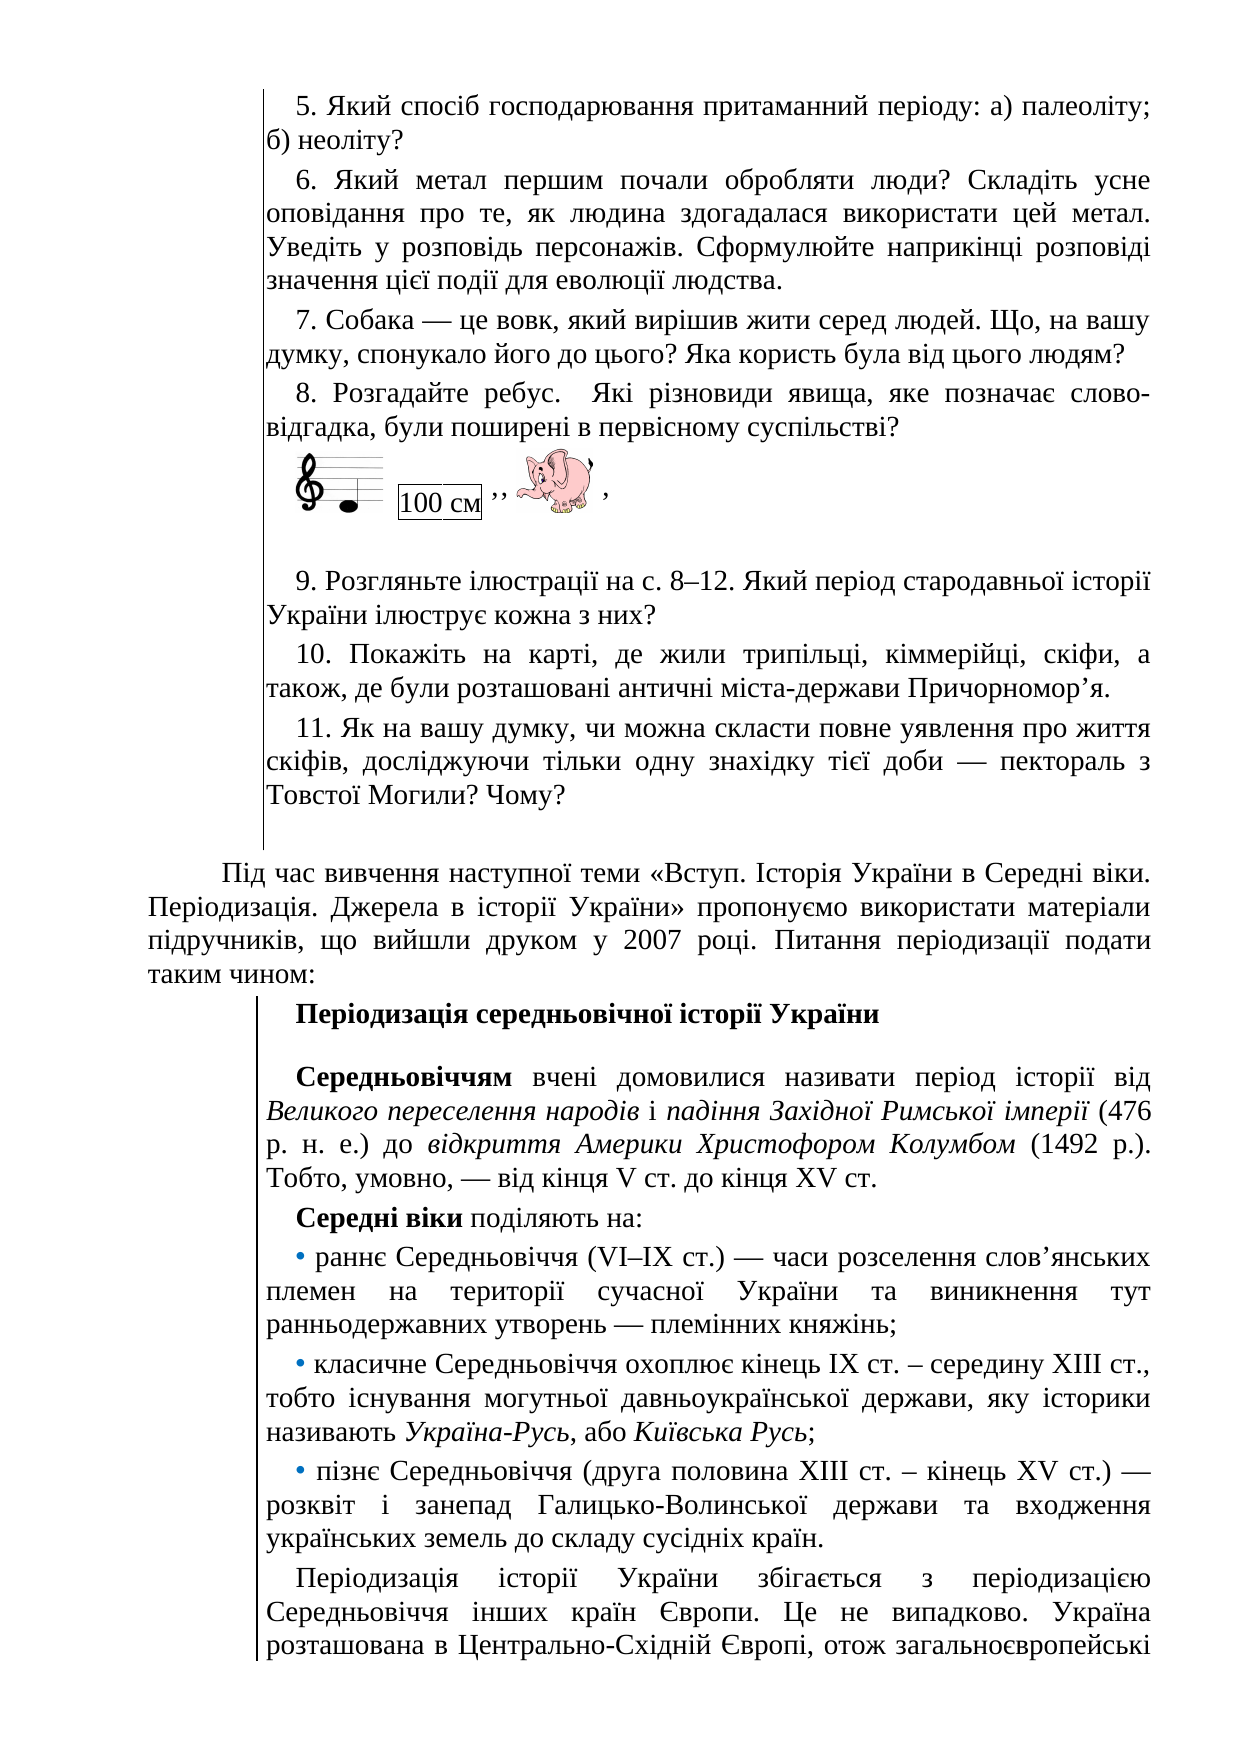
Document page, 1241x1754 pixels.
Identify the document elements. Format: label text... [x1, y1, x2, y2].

text Середні віки поділяють на: [258, 1200, 1152, 1233]
text 7. Собака — це вовк, який вирішив жити серед людей. Що, на вашу думку, спонукало його до цього? Яка користь була від цього людям? [264, 302, 1152, 369]
text Періодизація середньовічної історії України [258, 996, 1152, 1029]
text раннє Середньовіччя (VI–IX ст.) — часи розселення слов’янських племен на території сучасної України та виникнення тут ранньодержавних утворень — племінних княжінь; [258, 1239, 1152, 1340]
text Середньовіччям вчені домовилися називати період історії від Великого переселення народів і падіння Західної Римської імперії (476 р. н. е.) до відкриття Америки Христофором Колумбом (1492 р.). Тобто, умовно, — від кінця V ст. до кінця XV ст. [258, 1059, 1152, 1193]
text пізнє Середньовіччя (друга половина ХІІІ ст. – кінець ХV ст.) — розквіт і занепад Галицько-Волинської держави та входження українських земель до складу сусідніх країн. [258, 1453, 1152, 1554]
text 5. Який спосіб господарювання притаманний періоду: а) палеоліту; б) неоліту? [263, 88, 1152, 156]
text 10. Покажіть на карті, де жили трипільці, кіммерійці, скіфи, а також, де були розташовані античні міста-держави Причорномор’я. [264, 637, 1152, 704]
text класичне Середньовіччя охоплює кінець IX ст. – середину ХІІІ ст., тобто існування могутньої давньоукраїнської держави, яку історики називають Україна-Русь, або Київська Русь; [258, 1346, 1152, 1447]
text 6. Який метал першим почали обробляти люди? Складіть усне оповідання про те, як людина здогадалася використати цей метал. Уведіть у розповідь персонажів. Сформулюйте наприкінці розповіді значення цієї події для еволюції людства. [264, 162, 1152, 296]
text 100 см ’’ ’ [264, 449, 1152, 547]
text 9. Розгляньте ілюстрації на с. 8–12. Який період стародавньої історії України ілюструє кожна з них? [264, 563, 1152, 630]
text 11. Як на вашу думку, чи можна скласти повне уявлення про життя скіфів, досліджуючи тільки одну знахідку тієї доби — пектораль з Товстої Могили? Чому? [264, 710, 1152, 811]
text Під час вивчення наступної теми «Вступ. Історія України в Середні віки. Періодизація. Джерела в історії України» пропонуємо використати матеріали підручників, що вийшли друком у 2007 році. Питання періодизації подати таким чином: [148, 855, 1152, 989]
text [258, 1560, 1152, 1661]
picture [516, 448, 594, 513]
text 8. Розгадайте ребус. Які різновиди явища, яке позначає слово-відгадка, були поширені в первісному суспільстві? [264, 376, 1152, 443]
picture [295, 451, 384, 513]
